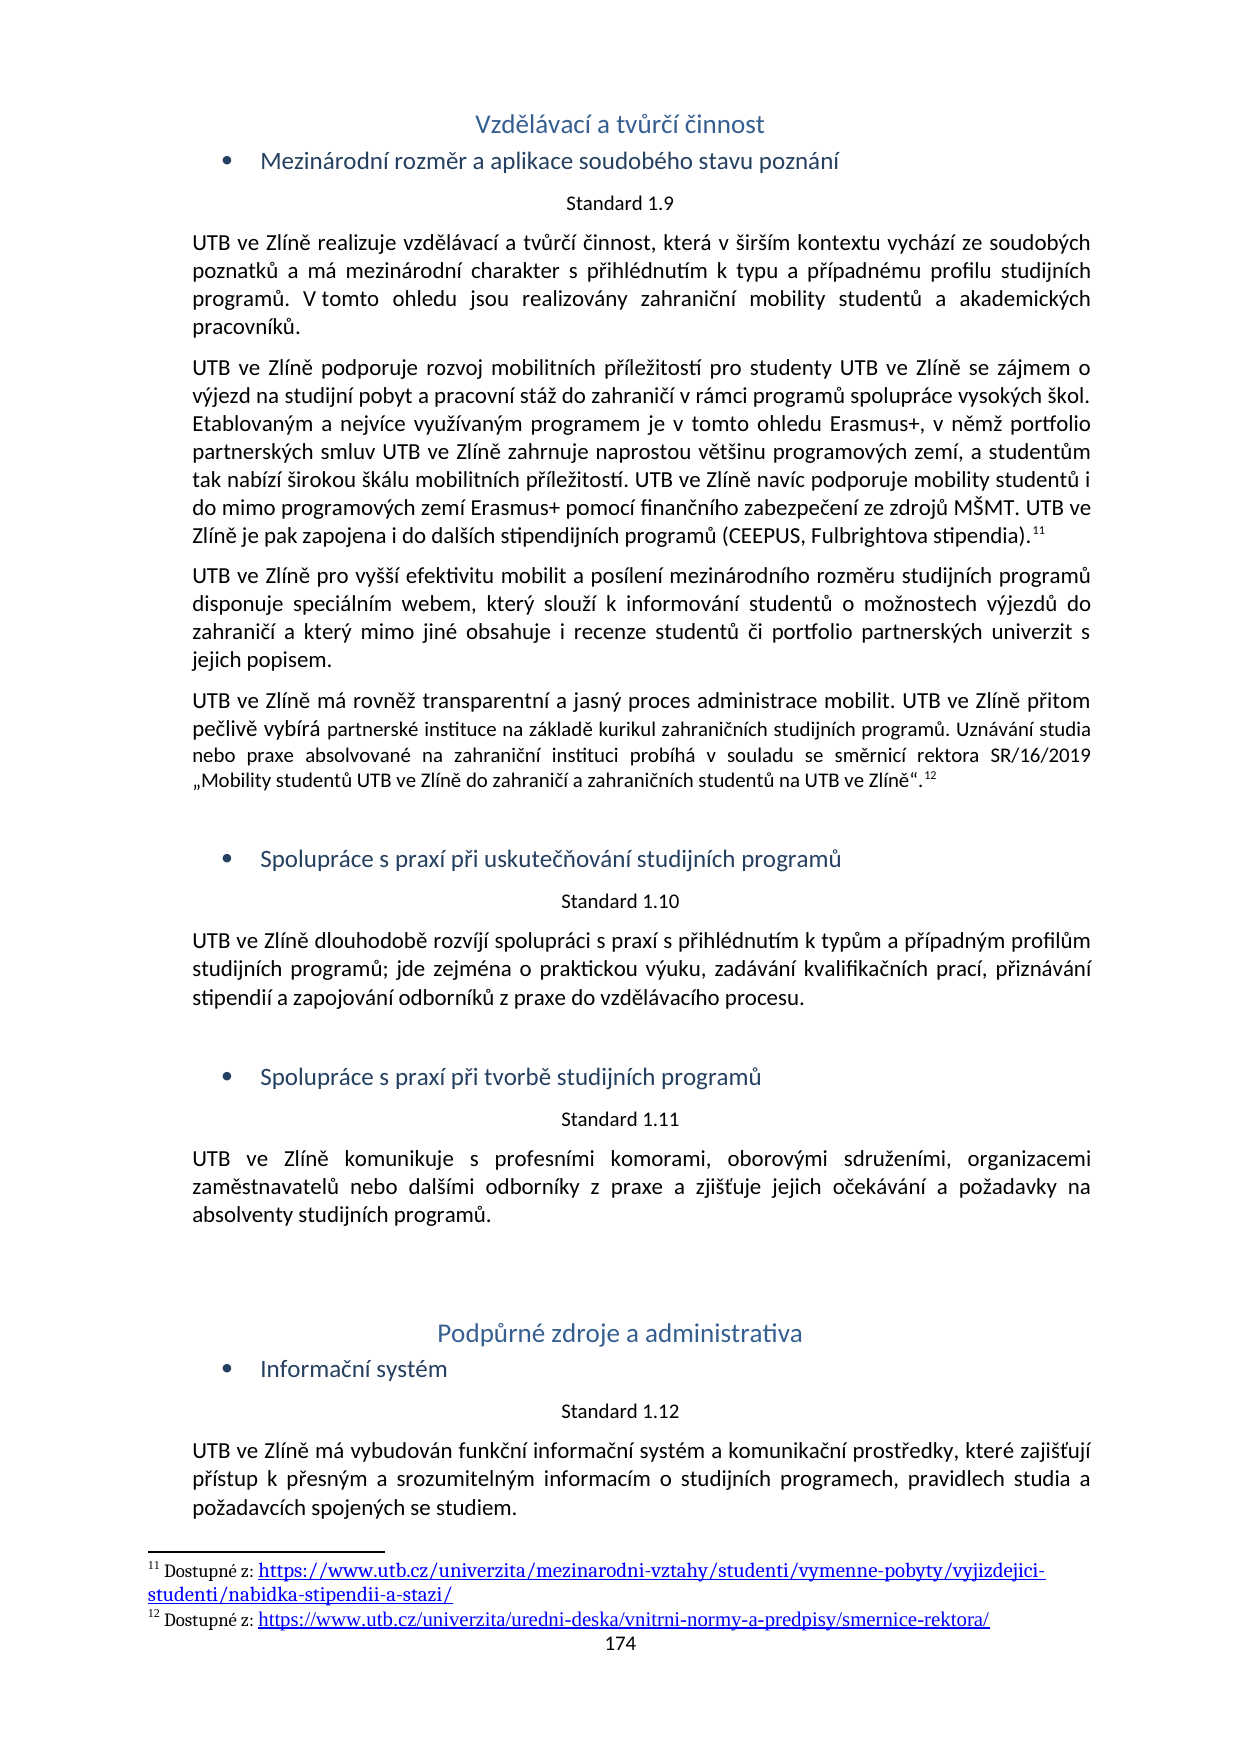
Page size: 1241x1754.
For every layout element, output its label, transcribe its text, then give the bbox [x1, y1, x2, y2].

text UTB ve Zlíně realizuje vzdělávací a tvůrčí činnost, která v širším kontextu vychází ze soudobých poznatků a má mezinárodní charakter s přihlédnutím k typu a případnému profilu studijních programů. V tomto ohledu jsou realizovány zahraniční mobility studentů a akademických pracovníků. [192, 228, 1092, 340]
subtitle Podpůrné zdroje a administrativa [148, 1316, 1092, 1349]
text Standard 1.10 [148, 889, 1092, 914]
subtitle Spolupráce s praxí při uskutečňování studijních programů [223, 843, 1092, 874]
text UTB ve Zlíně komunikuje s profesními komorami, oborovými sdruženími, organizacemi zaměstnavatelů nebo dalšími odborníky z praxe a zjišťuje jejich očekávání a požadavky na absolventy studijních programů. [192, 1144, 1092, 1228]
text UTB ve Zlíně dlouhodobě rozvíjí spolupráci s praxí s přihlédnutím k typům a případným profilům studijních programů; jde zejména o praktickou výuku, zadávání kvalifikačních prací, přiznávání stipendií a zapojování odborníků z praxe do vzdělávacího procesu. [192, 927, 1092, 1011]
subtitle Spolupráce s praxí při tvorbě studijních programů [223, 1061, 1092, 1092]
text UTB ve Zlíně podporuje rozvoj mobilitních příležitostí pro studenty UTB ve Zlíně se zájmem o výjezd na studijní pobyt a pracovní stáž do zahraničí v rámci programů spolupráce vysokých škol. Etablovaným a nejvíce využívaným programem je v tomto ohledu Erasmus+, v němž portfolio partnerských smluv UTB ve Zlíně zahrnuje naprostou většinu programových zemí, a studentům tak nabízí širokou škálu mobilitních příležitostí. UTB ve Zlíně navíc podporuje mobility studentů i do mimo programových zemí Erasmus+ pomocí finančního zabezpečení ze zdrojů MŠMT. UTB ve Zlíně je pak zapojena i do dalších stipendijních programů (CEEPUS, Fulbrightova stipendia). [192, 353, 1092, 549]
text Standard 1.11 [148, 1106, 1092, 1132]
subtitle Vzdělávací a tvůrčí činnost [148, 108, 1092, 141]
subtitle Informační systém [223, 1353, 1092, 1384]
text Standard 1.9 [148, 190, 1092, 216]
text UTB ve Zlíně pro vyšší efektivitu mobilit a posílení mezinárodního rozměru studijních programů disponuje speciálním webem, který slouží k informování studentů o možnostech výjezdů do zahraničí a který mimo jiné obsahuje i recenze studentů či portfolio partnerských univerzit s jejich popisem. [192, 561, 1092, 673]
text Standard 1.12 [148, 1399, 1092, 1424]
subtitle Mezinárodní rozměr a aplikace soudobého stavu poznání [223, 145, 1092, 175]
text UTB ve Zlíně má rovněž transparentní a jasný proces administrace mobilit. UTB ve Zlíně přitom pečlivě vybírá partnerské instituce na základě kurikul zahraničních studijních programů. Uznávání studia nebo praxe absolvované na zahraniční instituci probíhá v souladu se směrnicí rektora SR/16/2019 „Mobility studentů UTB ve Zlíně do zahraničí a zahraničních studentů na UTB ve Zlíně“. [192, 686, 1092, 793]
text UTB ve Zlíně má vybudován funkční informační systém a komunikační prostředky, které zajišťují přístup k přesným a srozumitelným informacím o studijních programech, pravidlech studia a požadavcích spojených se studiem. [192, 1437, 1092, 1521]
